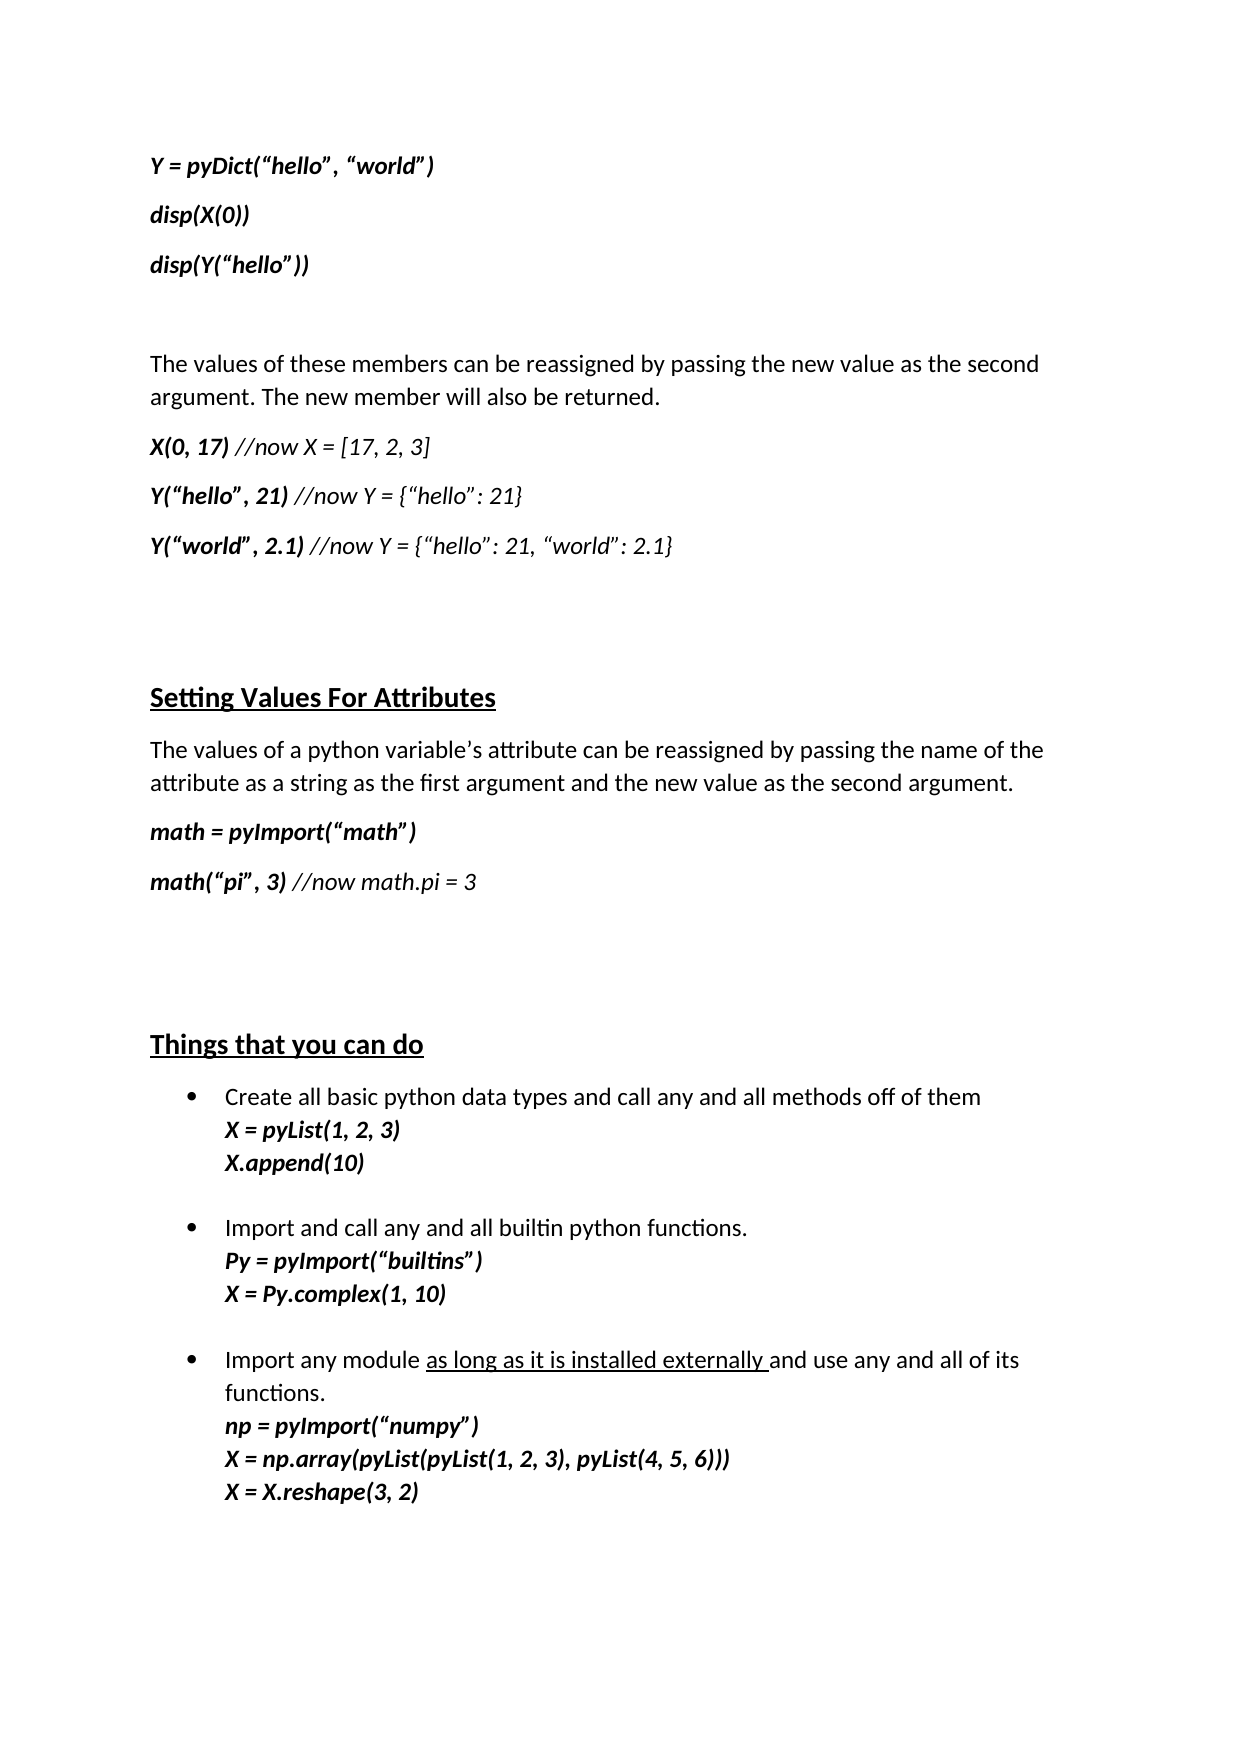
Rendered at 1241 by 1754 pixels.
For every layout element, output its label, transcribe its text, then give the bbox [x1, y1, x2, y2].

text disp(Y(“hello”)) [150, 249, 1090, 280]
list X = pyList(1, 2, 3) [225, 1114, 1090, 1144]
list X = Py.complex(1, 10) [225, 1278, 1090, 1309]
list X = np.array(pyList(pyList(1, 2, 3), pyList(4, 5, 6))) [225, 1443, 1090, 1473]
list Create all basic python data types and call any and all methods off of them [187, 1081, 1090, 1111]
list X = X.reshape(3, 2) [225, 1476, 1090, 1506]
list Import and call any and all builtin python functions. [187, 1212, 1090, 1243]
text The values of these members can be reassigned by passing the new value as the second argument. The new member will also be returned. [150, 348, 1090, 412]
text disp(X(0)) [150, 199, 1090, 230]
text Y = pyDict(“hello”, “world”) [150, 150, 1090, 181]
list np = pyImport(“numpy”) [225, 1410, 1090, 1441]
text The values of a python variable’s attribute can be reassigned by passing the name of the attribute as a string as the first argument and the new value as the second argument. [150, 734, 1090, 797]
list Import any module as long as it is installed externally and use any and all of its functions. [187, 1344, 1090, 1408]
text math(“pi”, 3) //now math.pi = 3 [150, 866, 1090, 896]
text Y(“hello”, 21) //now Y = {“hello”: 21} [150, 480, 1090, 511]
text Y(“world”, 2.1) //now Y = {“hello”: 21, “world”: 2.1} [150, 530, 1090, 561]
text math = pyImport(“math”) [150, 816, 1090, 847]
text X(0, 17) //now X = [17, 2, 3] [150, 431, 1090, 461]
list Py = pyImport(“builtins”) [225, 1245, 1090, 1276]
text Things that you can do [150, 1026, 1090, 1061]
list X.append(10) [225, 1147, 1090, 1177]
text Setting Values For Attributes [150, 679, 1090, 714]
